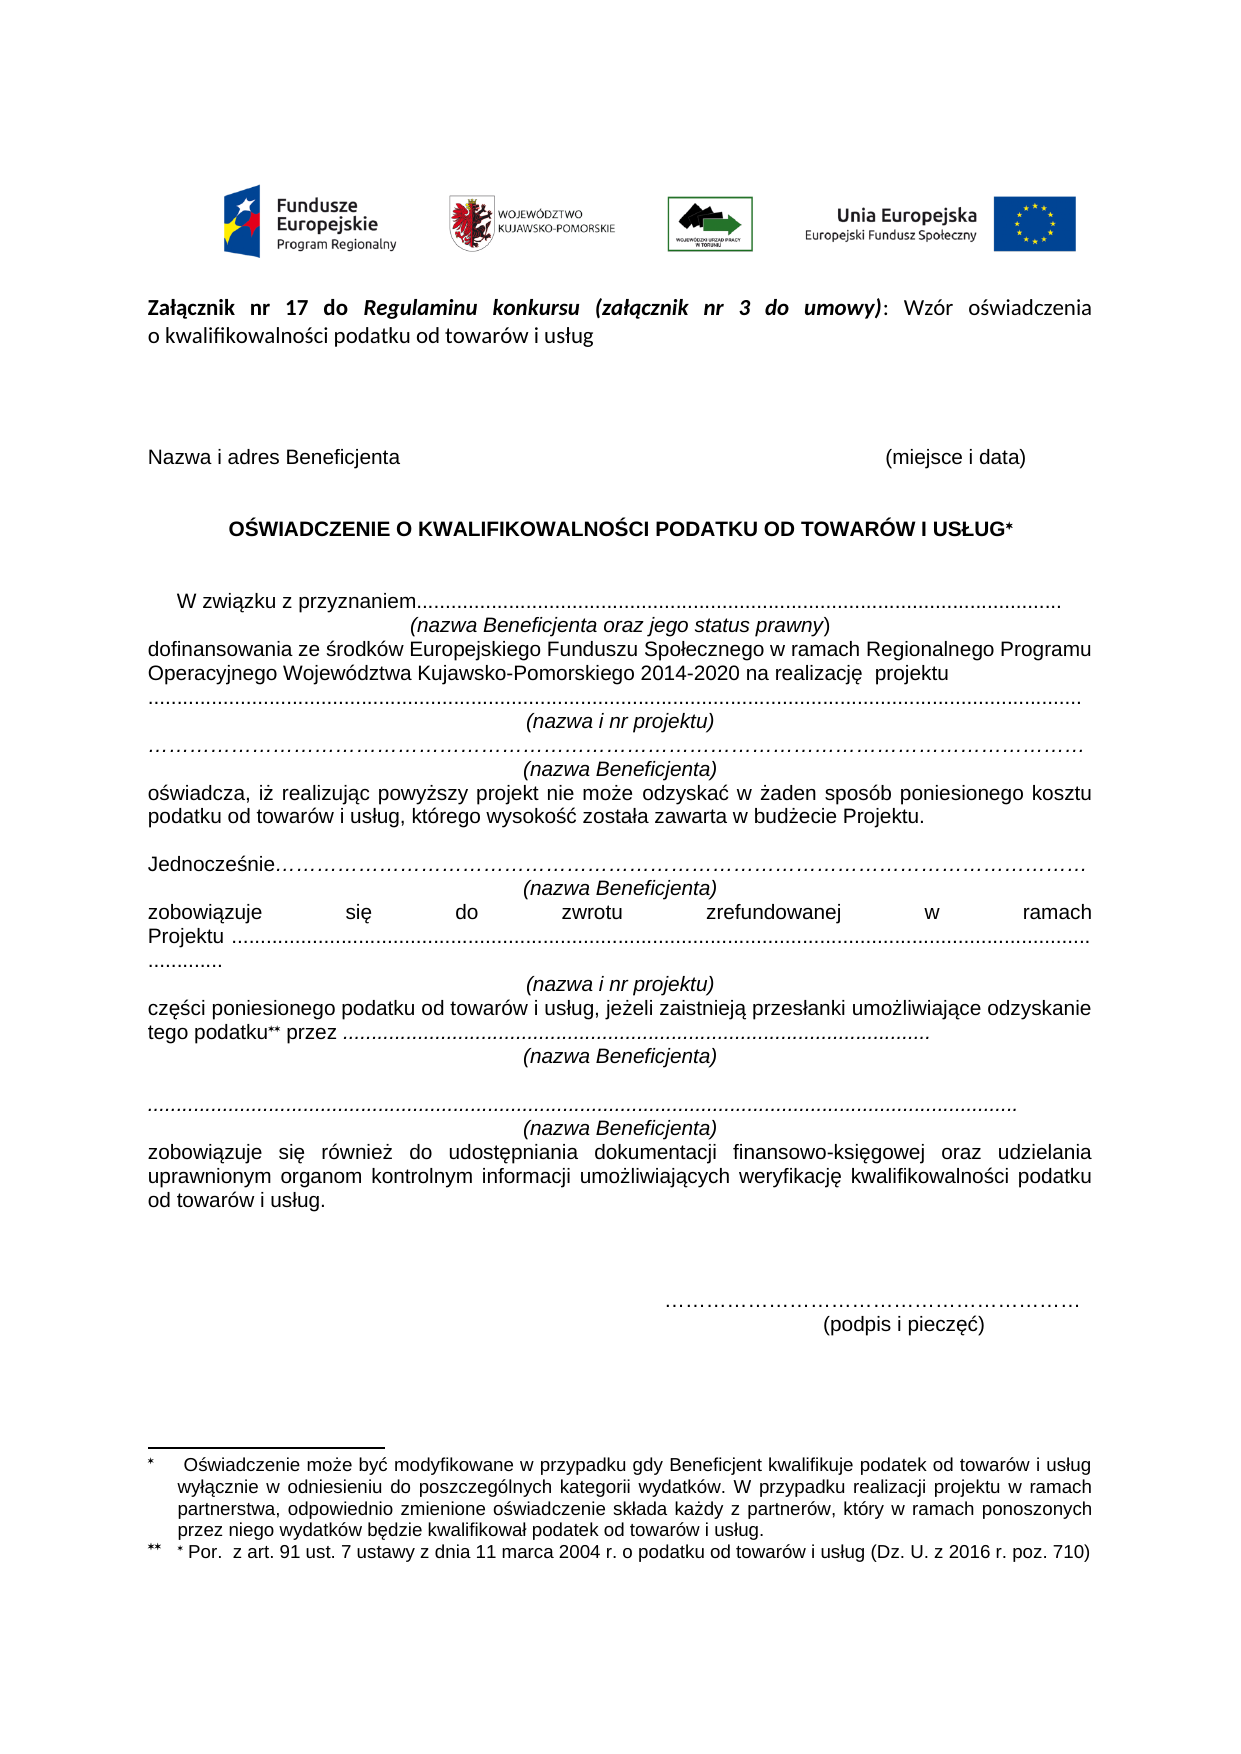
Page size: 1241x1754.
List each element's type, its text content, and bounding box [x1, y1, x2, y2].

text W związku z przyznaniem................................................................................................................ [148, 589, 1093, 613]
text (nazwa Beneficjenta) [148, 1116, 1093, 1140]
text (nazwa Beneficjenta) [148, 876, 1093, 900]
text (nazwa i nr projektu) [148, 972, 1093, 996]
text .................................................................................................................................................................. [148, 684, 1093, 708]
text Nazwa i adres Beneficjenta (miejsce i data) [148, 445, 1093, 469]
text zobowiązuje się również do udostępniania dokumentacji finansowo-księgowej oraz udzielania uprawnionym organom kontrolnym informacji umożliwiających weryfikację kwalifikowalności podatku od towarów i usług. [148, 1140, 1093, 1212]
text dofinansowania ze środków Europejskiego Funduszu Społecznego w ramach Regionalnego Programu Operacyjnego Województwa Kujawsko-Pomorskiego 2014-2020 na realizację projektu [148, 637, 1093, 684]
text Jednocześnie……………………………………………………………………………………………………… [148, 852, 1093, 876]
text (nazwa Beneficjenta) [148, 1044, 1093, 1068]
text (nazwa i nr projektu) [148, 708, 1093, 732]
text ……………………………………………………………………………………………………………………… [148, 732, 1093, 756]
text OŚWIADCZENIE O KWALIFIKOWALNOŚCI PODATKU OD TOWARÓW I USŁUG [148, 517, 1093, 541]
text części poniesionego podatku od towarów i usług, jeżeli zaistnieją przesłanki umożliwiające odzyskanie tego podatku przez ...................................................................................................... [148, 996, 1093, 1044]
picture [206, 147, 1093, 293]
text oświadcza, iż realizując powyższy projekt nie może odzyskać w żaden sposób poniesionego kosztu podatku od towarów i usług, którego wysokość została zawarta w budżecie Projektu. [148, 780, 1093, 828]
text Załącznik nr 17 do Regulaminu konkursu (załącznik nr 3 do umowy): Wzór oświadczenia o kwalifikowalności podatku od towarów i usług [148, 293, 1093, 349]
text zobowiązuje się do zwrotu zrefundowanej w ramach Projektu .................................................................................................................................................................. [148, 900, 1093, 972]
text …………………………………………………… [598, 1259, 1093, 1312]
text ....................................................................................................................................................... [148, 1092, 1093, 1116]
text (nazwa Beneficjenta) [148, 756, 1093, 780]
text (nazwa Beneficjenta oraz jego status prawny) [148, 613, 1093, 637]
text (podpis i pieczęć) [598, 1312, 1093, 1336]
